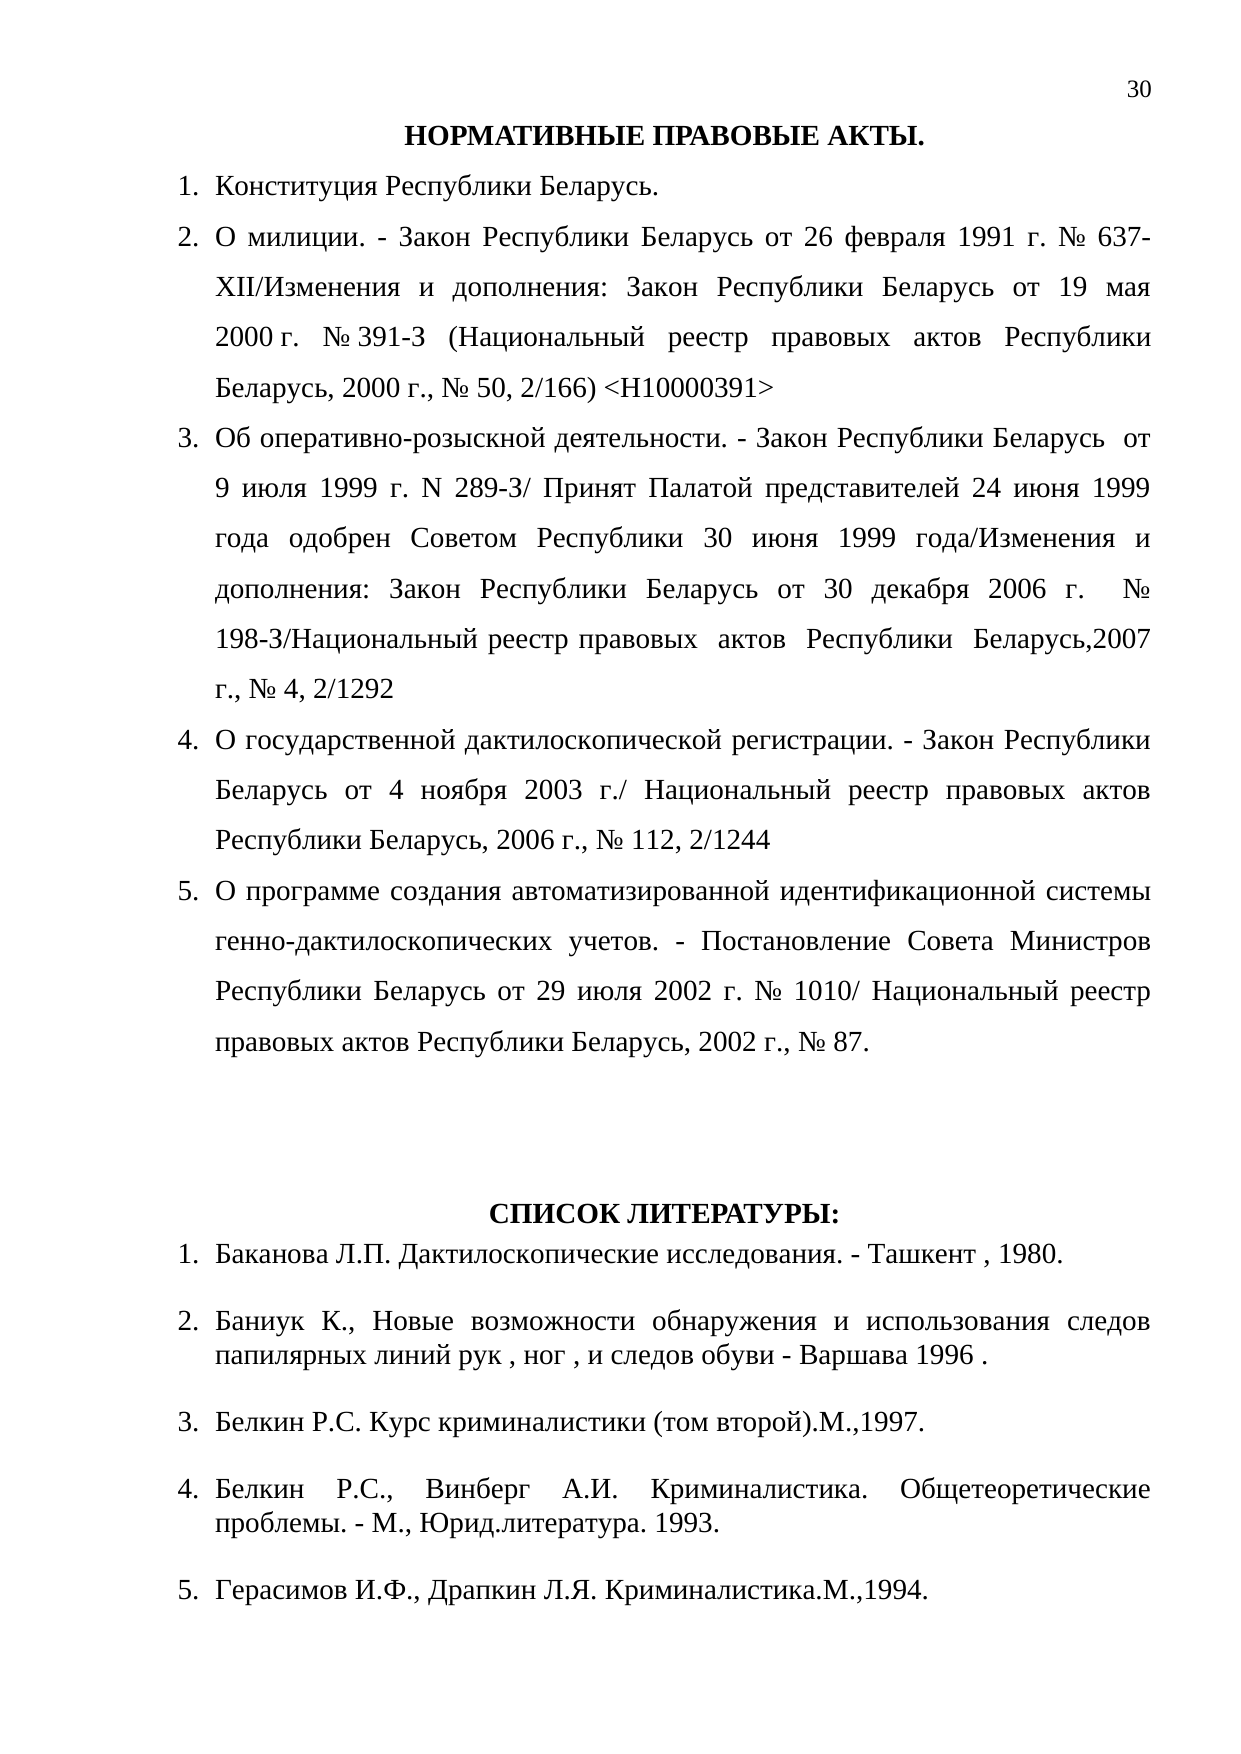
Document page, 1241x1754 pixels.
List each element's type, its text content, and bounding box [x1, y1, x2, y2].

list О милиции. - Закон Республики Беларусь от 26 февраля . № 637-XІІ/Изменения и дополнения: Закон Республики Беларусь от 19 мая . № 391-З (Национальный реестр правовых актов Республики Беларусь, ., № 50, 2/166) <H10000391> [177, 219, 1152, 403]
list О государственной дактилоскопической регистрации. - Закон Республики Беларусь от 4 ноября ./ Национальный реестр правовых актов Республики Беларусь, ., № 112, 2/1244 [177, 722, 1152, 856]
list Герасимов И.Ф., Драпкин Л.Я. Криминалистика.М.,1994. [177, 1572, 1152, 1605]
list Об оперативно-розыскной деятельности. - Закон Республики Беларусь от 9 июля . N 289-З/ Принят Палатой представителей 24 июня 1999 года одобрен Советом Республики 30 июня 1999 года/Изменения и дополнения: Закон Республики Беларусь от 30 декабря . № 198-З/Национальный реестр правовых актов Республики Беларусь,2007 г., № 4, 2/1292 [177, 420, 1152, 705]
list Белкин Р.С. Курс криминалистики (том второй).М.,1997. [177, 1404, 1152, 1438]
list Баниук К., Новые возможности обнаружения и использования следов папилярных линий рук , ног , и следов обуви - Варшава 1996 . [177, 1303, 1152, 1371]
list О программе создания автоматизированной идентификационной системы генно-дактилоскопических учетов. - Постановление Совета Министров Республики Беларусь от 29 июля . № 1010/ Национальный реестр правовых актов Республики Беларусь, ., № 87. [177, 873, 1152, 1057]
list Баканова Л.П. Дактилоскопические исследования. - Ташкент , 1980. [177, 1236, 1152, 1270]
list Белкин Р.С., Винберг А.И. Криминалистика. Общетеоретические проблемы. - М., Юрид.литература. 1993. [177, 1471, 1152, 1538]
list Конституция Республики Беларусь. [177, 168, 1152, 202]
text Формат вывода на печать ответа на запрос по дактилокарте.НОРМАТИВНЫЕ ПРАВОВЫЕ АКТЫ. [177, 118, 1152, 152]
subtitle СПИСОК ЛИТЕРАТУРЫ: [177, 1197, 1152, 1230]
